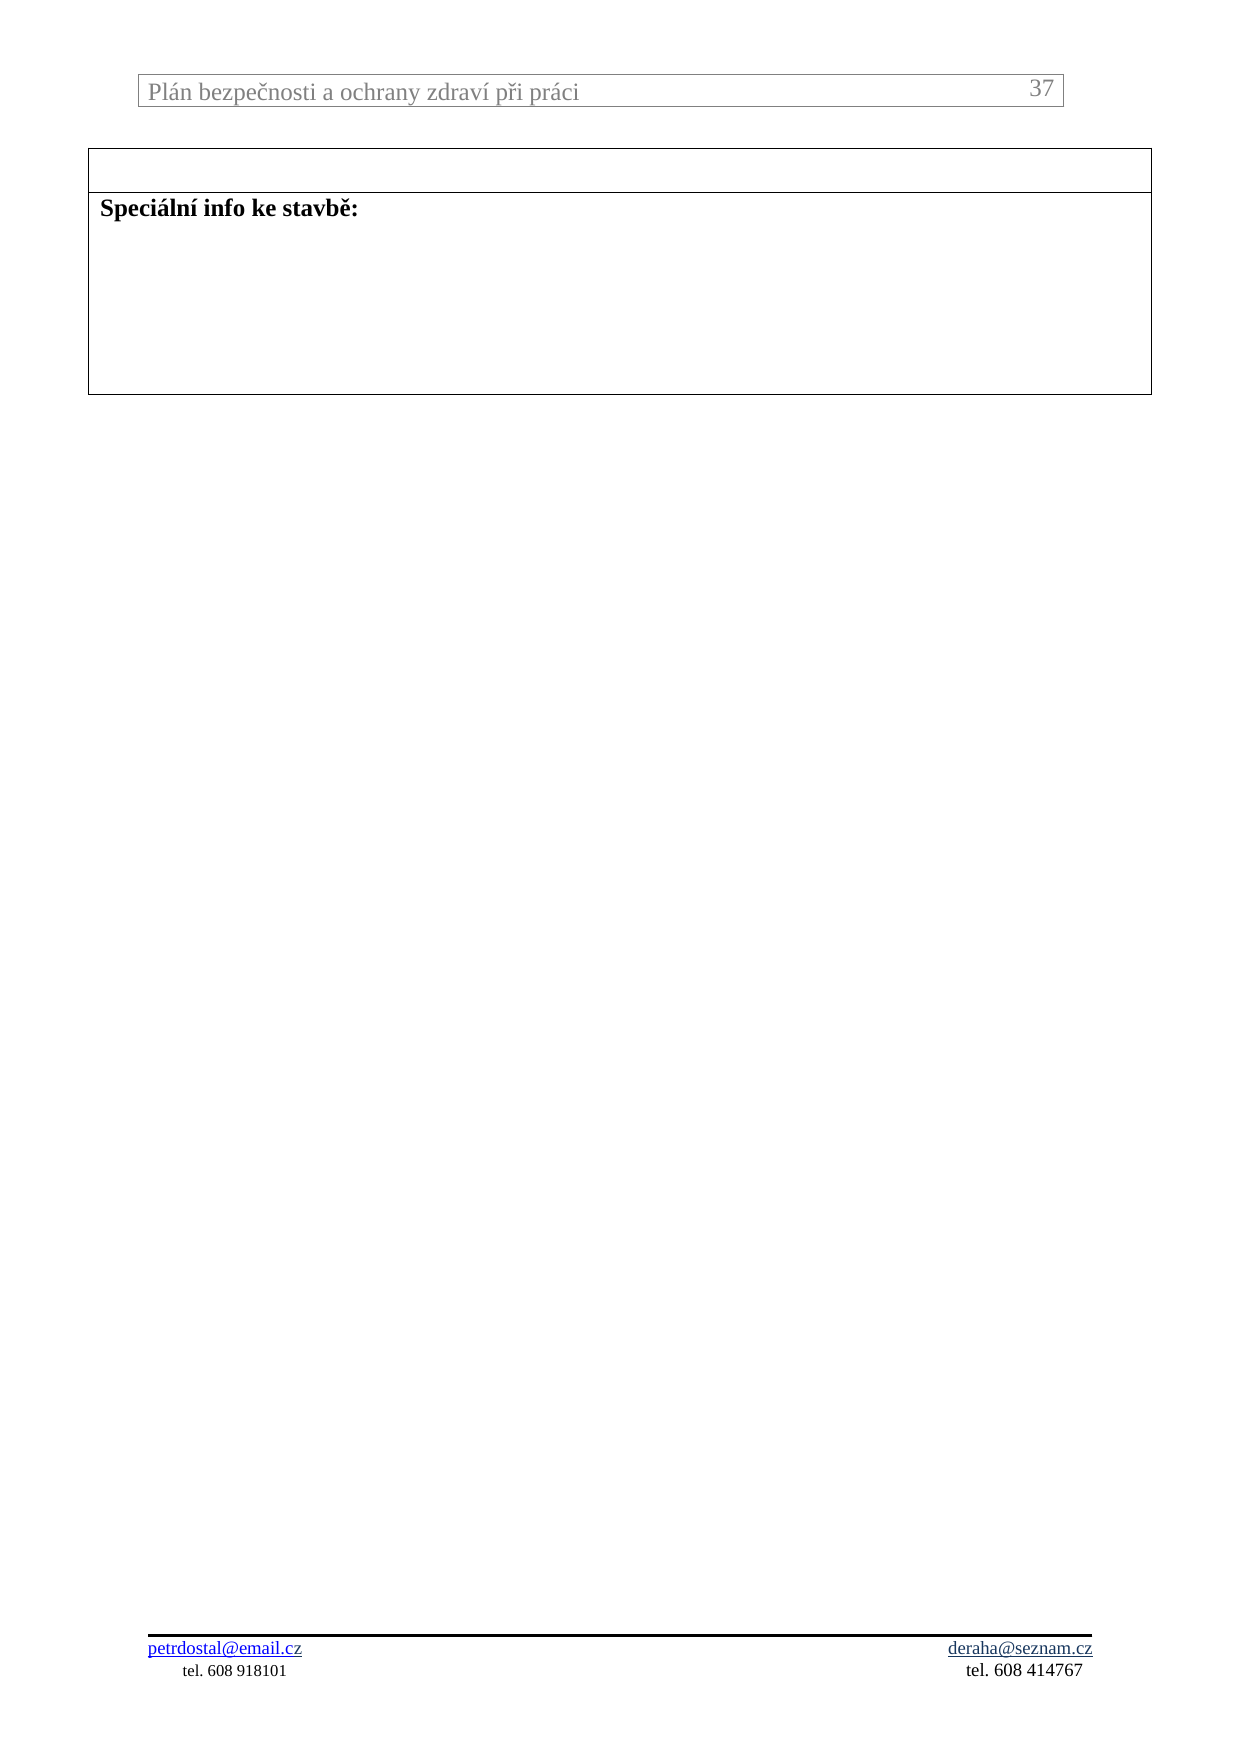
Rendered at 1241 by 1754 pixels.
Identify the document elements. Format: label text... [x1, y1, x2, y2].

table_cell Speciální info ke stavbě: [89, 193, 1151, 394]
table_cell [89, 149, 1151, 192]
